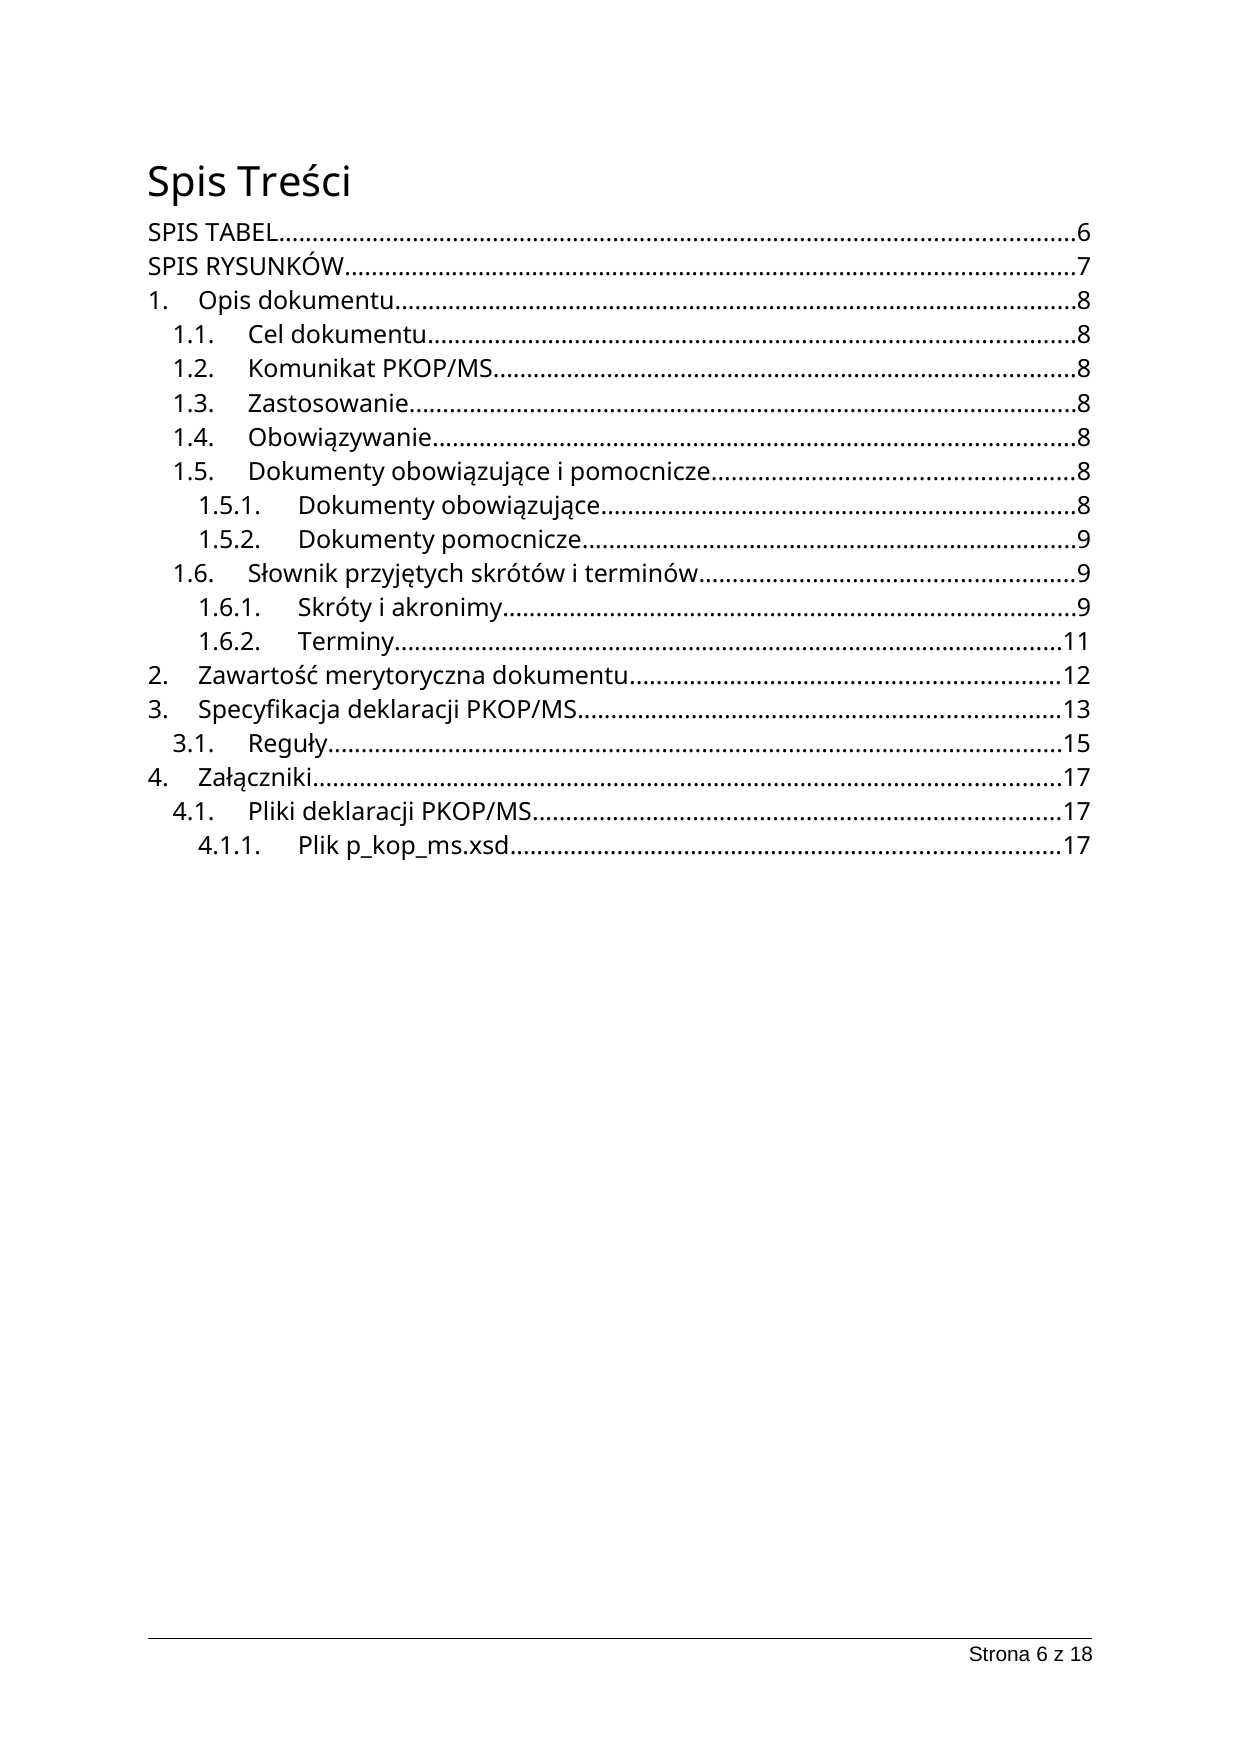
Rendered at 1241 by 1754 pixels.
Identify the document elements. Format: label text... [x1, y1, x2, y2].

text 3. Specyfikacja deklaracji PKOP/MS 13 [148, 692, 1092, 726]
text 1.1. Cel dokumentu 8 [172, 317, 1092, 351]
text 1.4. Obowiązywanie 8 [172, 419, 1092, 453]
text 1.5. Dokumenty obowiązujące i pomocnicze 8 [172, 453, 1092, 487]
text 1.5.1. Dokumenty obowiązujące 8 [198, 487, 1092, 521]
text 1.3. Zastosowanie 8 [172, 385, 1092, 419]
text 1.5.2. Dokumenty pomocnicze 9 [198, 521, 1092, 556]
text 3.1. Reguły 15 [172, 726, 1092, 760]
text 4. Załączniki 17 [148, 760, 1092, 794]
text 1.2. Komunikat PKOP/MS 8 [172, 351, 1092, 385]
text 1.6.1. Skróty i akronimy 9 [198, 589, 1092, 624]
text 2. Zawartość merytoryczna dokumentu 12 [148, 658, 1092, 692]
text SPIS TABEL 6 [148, 215, 1092, 249]
text 1.6.2. Terminy 11 [198, 624, 1092, 658]
text 1.6. Słownik przyjętych skrótów i terminów 9 [172, 556, 1092, 589]
text 4.1.1. Plik p_kop_ms.xsd 17 [198, 828, 1092, 862]
text SPIS RYSUNKÓW 7 [148, 249, 1092, 283]
text Spis Treści [148, 152, 1092, 209]
text 4.1. Pliki deklaracji PKOP/MS 17 [172, 794, 1092, 828]
text 1. Opis dokumentu 8 [148, 283, 1092, 317]
